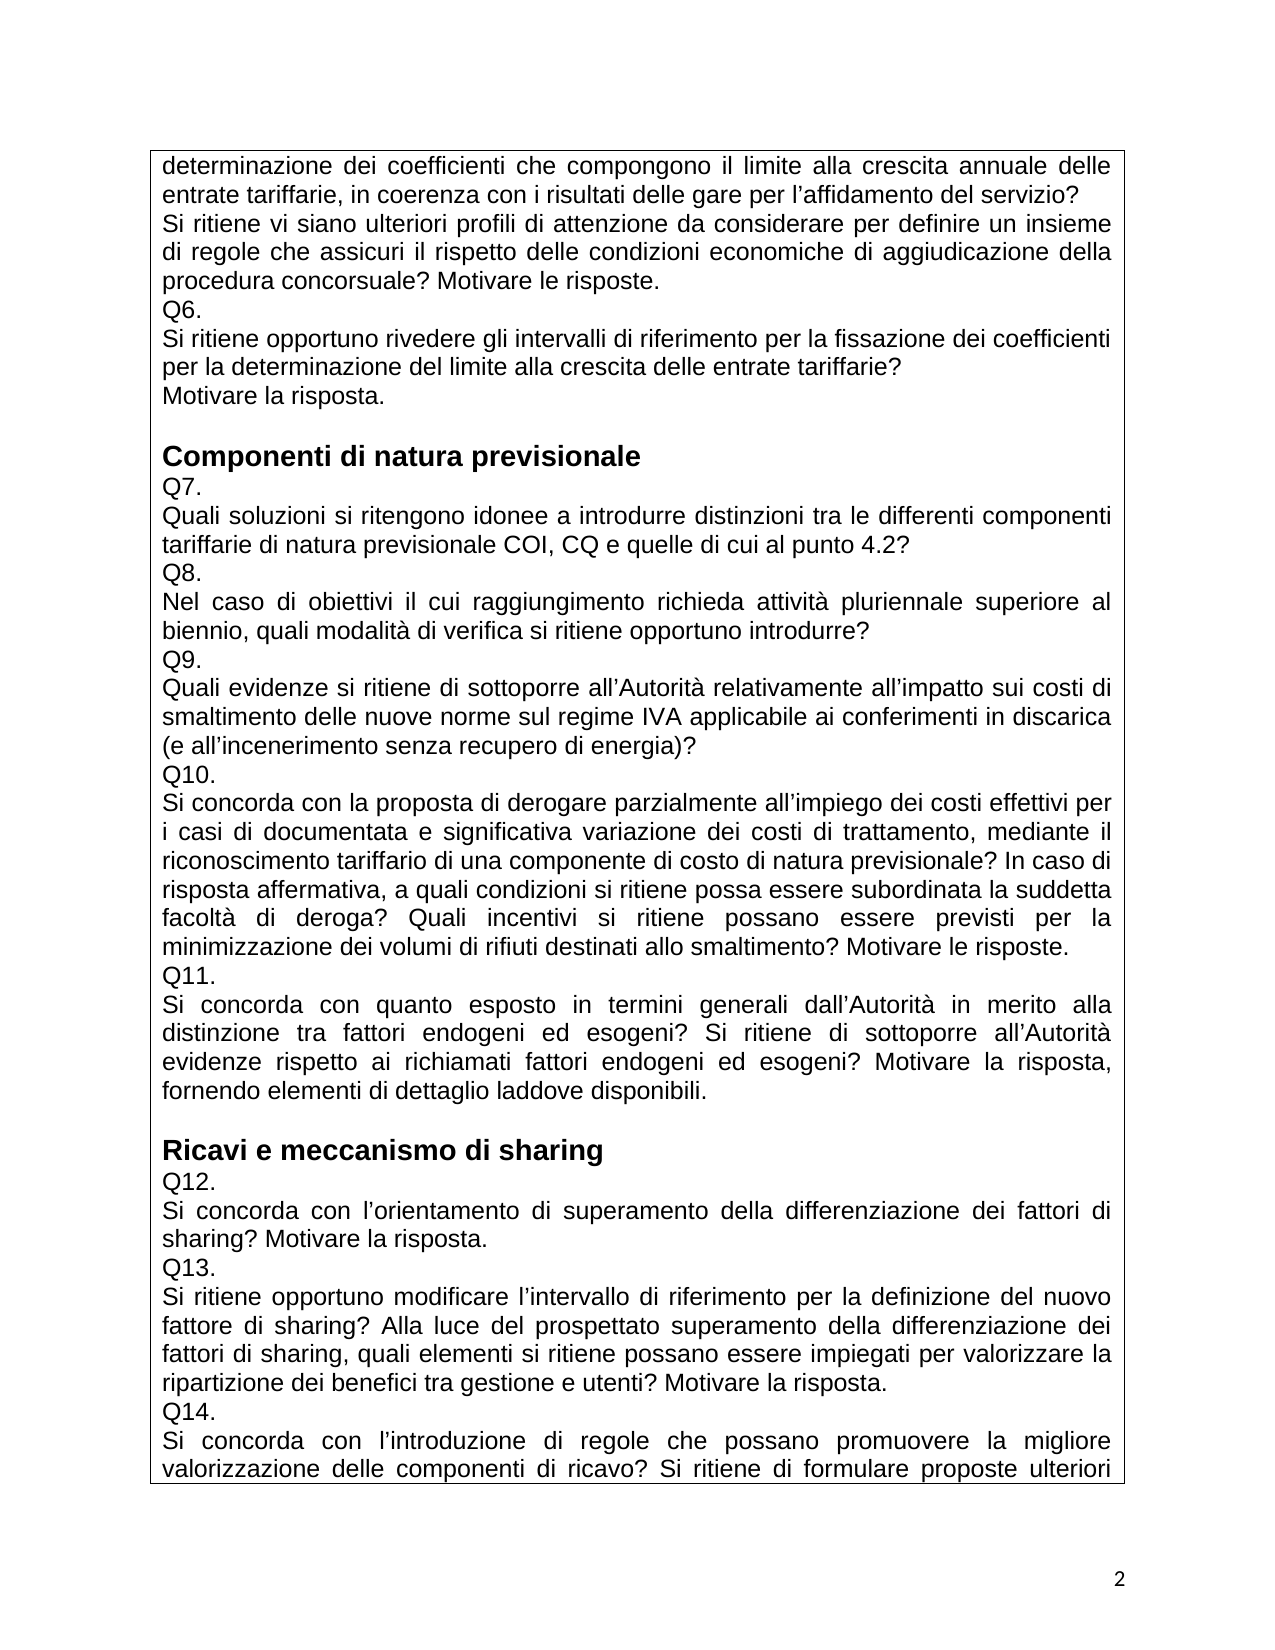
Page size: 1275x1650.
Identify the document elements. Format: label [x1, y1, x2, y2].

table_header [151, 151, 1124, 1483]
